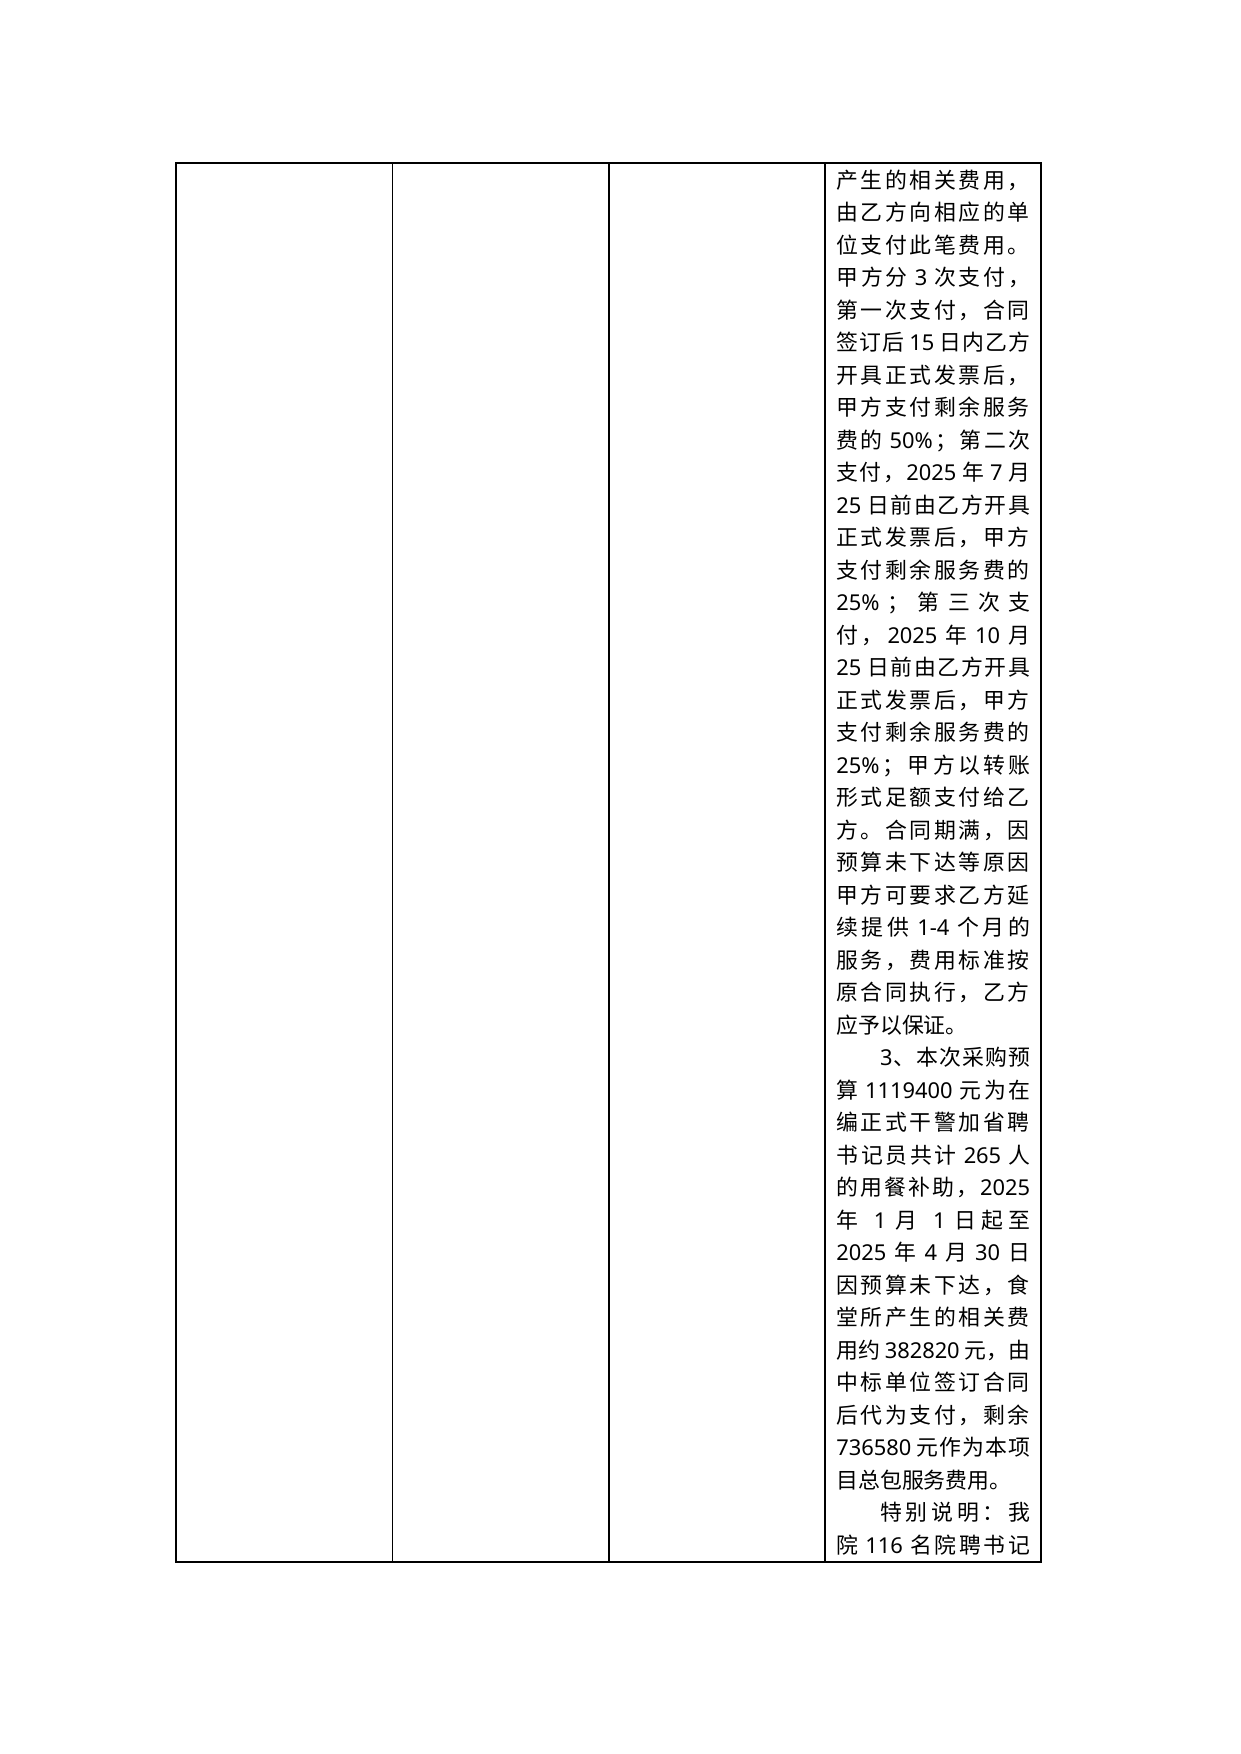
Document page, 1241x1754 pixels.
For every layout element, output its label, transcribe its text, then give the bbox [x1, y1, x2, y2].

table_cell [610, 164, 824, 1561]
table_cell [177, 164, 392, 1561]
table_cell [826, 164, 1040, 1561]
table_cell 1 [393, 164, 608, 1561]
